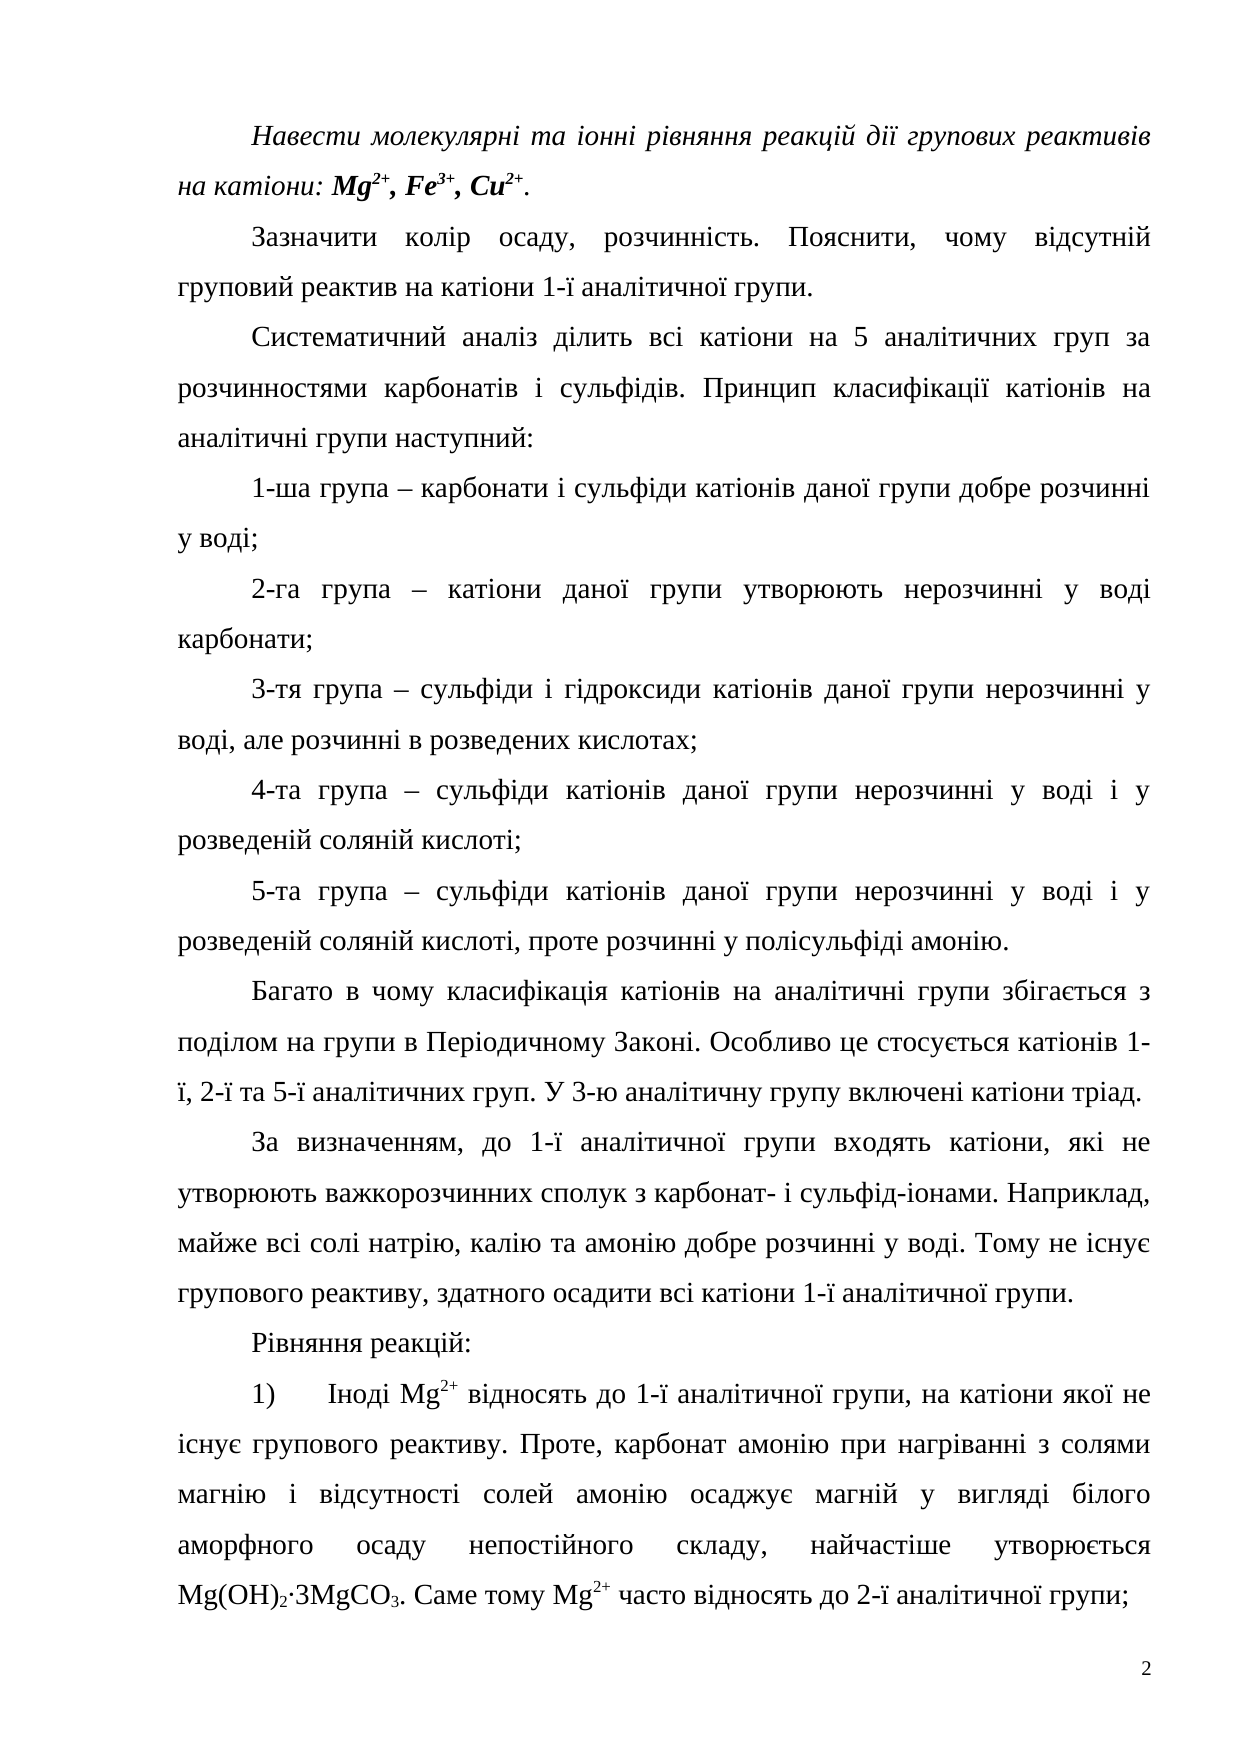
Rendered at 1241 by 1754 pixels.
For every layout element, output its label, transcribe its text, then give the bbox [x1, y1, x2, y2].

text 2-га група – катіони даної групи утворюють нерозчинні у воді карбонати; [177, 571, 1152, 655]
text 5-та група – сульфіди катіонів даної групи нерозчинні у воді і у розведеній соляній кислоті, проте розчинні у полісульфіді амонію. [177, 873, 1152, 957]
text Зазначити колір осаду, розчинність. Пояснити, чому відсутній груповий реактив на катіони 1-ї аналітичної групи. [177, 219, 1152, 303]
text 3-тя група – сульфіди і гідроксиди катіонів даної групи нерозчинні у воді, але розчинні в розведених кислотах; [177, 672, 1152, 755]
text Багато в чому класифікація катіонів на аналітичні групи збігається з поділом на групи в Періодичному Законі. Особливо це стосується катіонів 1-ї, 2-ї та 5-ї аналітичних груп. У 3-ю аналітичну групу включені катіони тріад. [177, 973, 1152, 1108]
text 4-та група – сульфіди катіонів даної групи нерозчинні у воді і у розведеній соляній кислоті; [177, 772, 1152, 856]
text Навести молекулярні та іонні рівняння реакцій дії групових реактивів на катіони: Mg2+, Fe3+, Cu2+. [177, 118, 1152, 202]
text За визначенням, до 1-ї аналітичної групи входять катіони, які не утворюють важкорозчинних сполук з карбонат- і сульфід-іонами. Наприклад, майже всі солі натрію, калію та амонію добре розчинні у воді. Тому не існує групового реактиву, здатного осадити всі катіони 1-ї аналітичної групи. [177, 1124, 1152, 1309]
text 1-ша група – карбонати і сульфіди катіонів даної групи добре розчинні у воді; [177, 470, 1152, 554]
list Іноді Mg2+ відносять до 1-ї аналітичної групи, на катіони якої не існує групового реактиву. Проте, карбонат амонію при нагріванні з солями магнію і відсутності солей амонію осаджує магній у вигляді білого аморфного осаду непостійного складу, найчастіше утворюється Mg(OH)2∙3MgCO3. Саме тому Mg2+ часто відносять до 2-ї аналітичної групи; [177, 1376, 1152, 1611]
text Рівняння реакцій: [177, 1326, 1152, 1359]
text Систематичний аналіз ділить всі катіони на 5 аналітичних груп за розчинностями карбонатів і сульфідів. Принцип класифікації катіонів на аналітичні групи наступний: [177, 319, 1152, 453]
